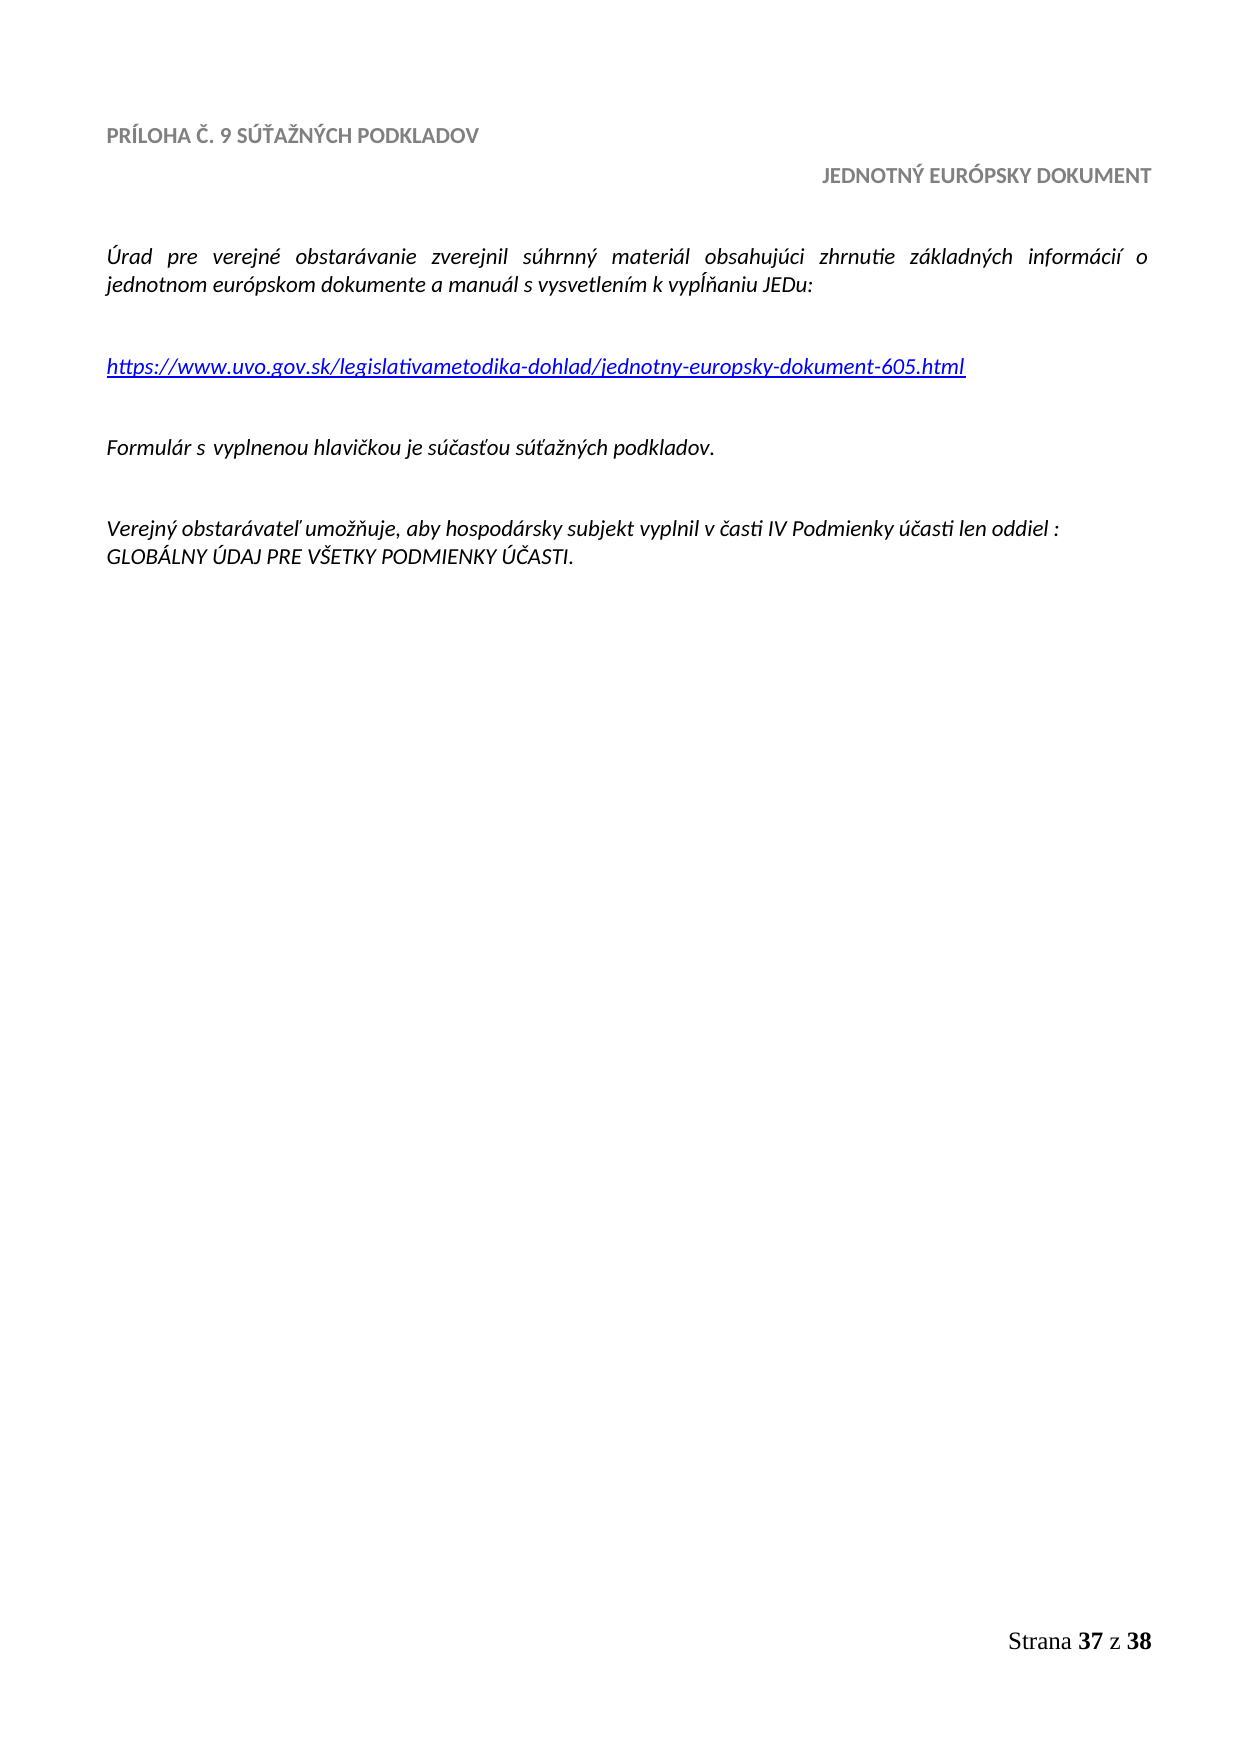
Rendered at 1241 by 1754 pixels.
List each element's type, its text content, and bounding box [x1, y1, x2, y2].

text Jednotný európsky dokument [106, 161, 1152, 189]
text https://www.uvo.gov.sk/legislativametodika-dohlad/jednotny-europsky-dokument-605.html [106, 352, 1152, 380]
text PRÍLOHA Č. 9 Súťažných podkladov [106, 121, 1152, 149]
text Úrad pre verejné obstarávanie zverejnil súhrnný materiál obsahujúci zhrnutie základných informácií o jednotnom európskom dokumente a manuál s vysvetlením k vypĺňaniu JEDu: [106, 242, 1152, 298]
text Verejný obstarávateľ umožňuje, aby hospodársky subjekt vyplnil v časti IV Podmienky účasti len oddiel : GLOBÁLNY ÚDAJ PRE VŠETKY PODMIENKY ÚČASTI. [106, 514, 1152, 570]
text Formulár s vyplnenou hlavičkou je súčasťou súťažných podkladov. [106, 433, 1152, 461]
